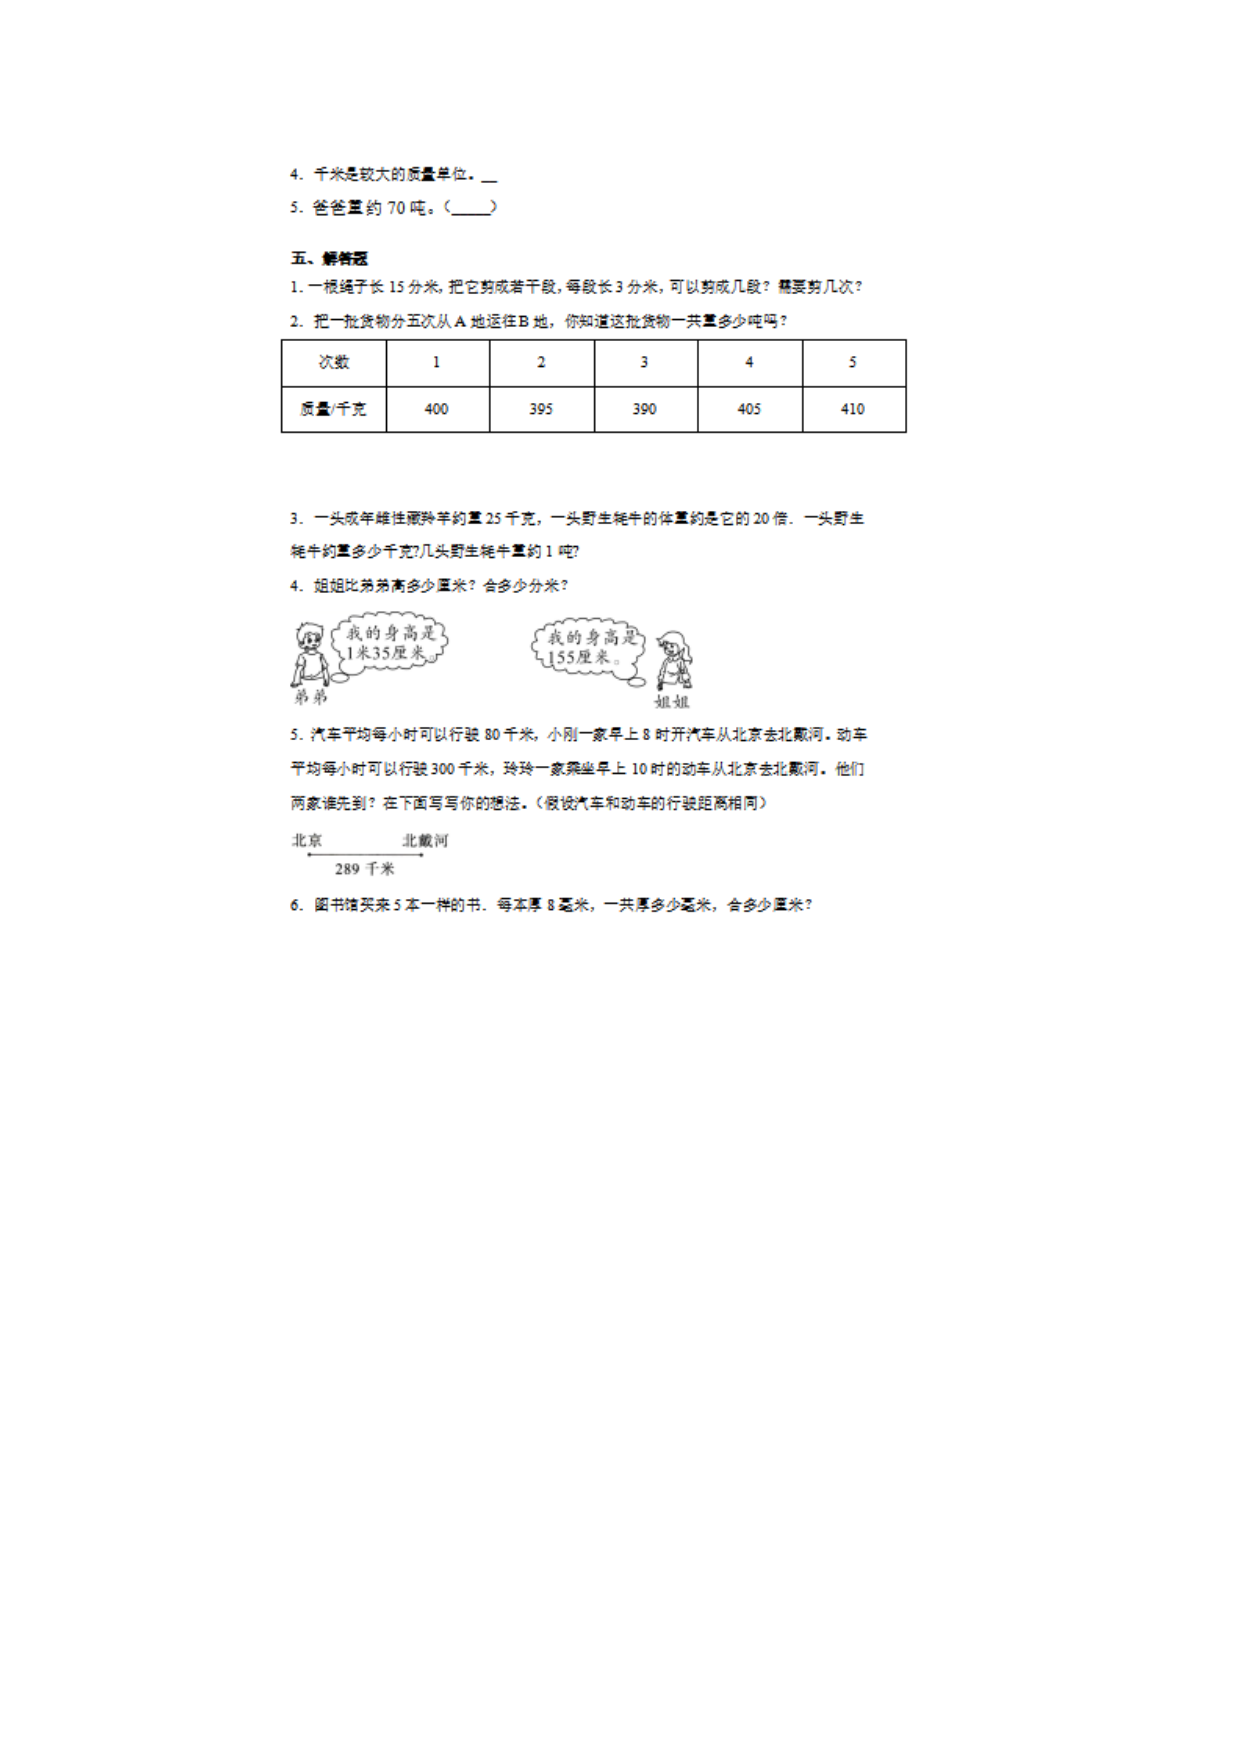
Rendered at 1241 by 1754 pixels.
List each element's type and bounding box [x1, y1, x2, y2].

picture [253, 162, 987, 956]
